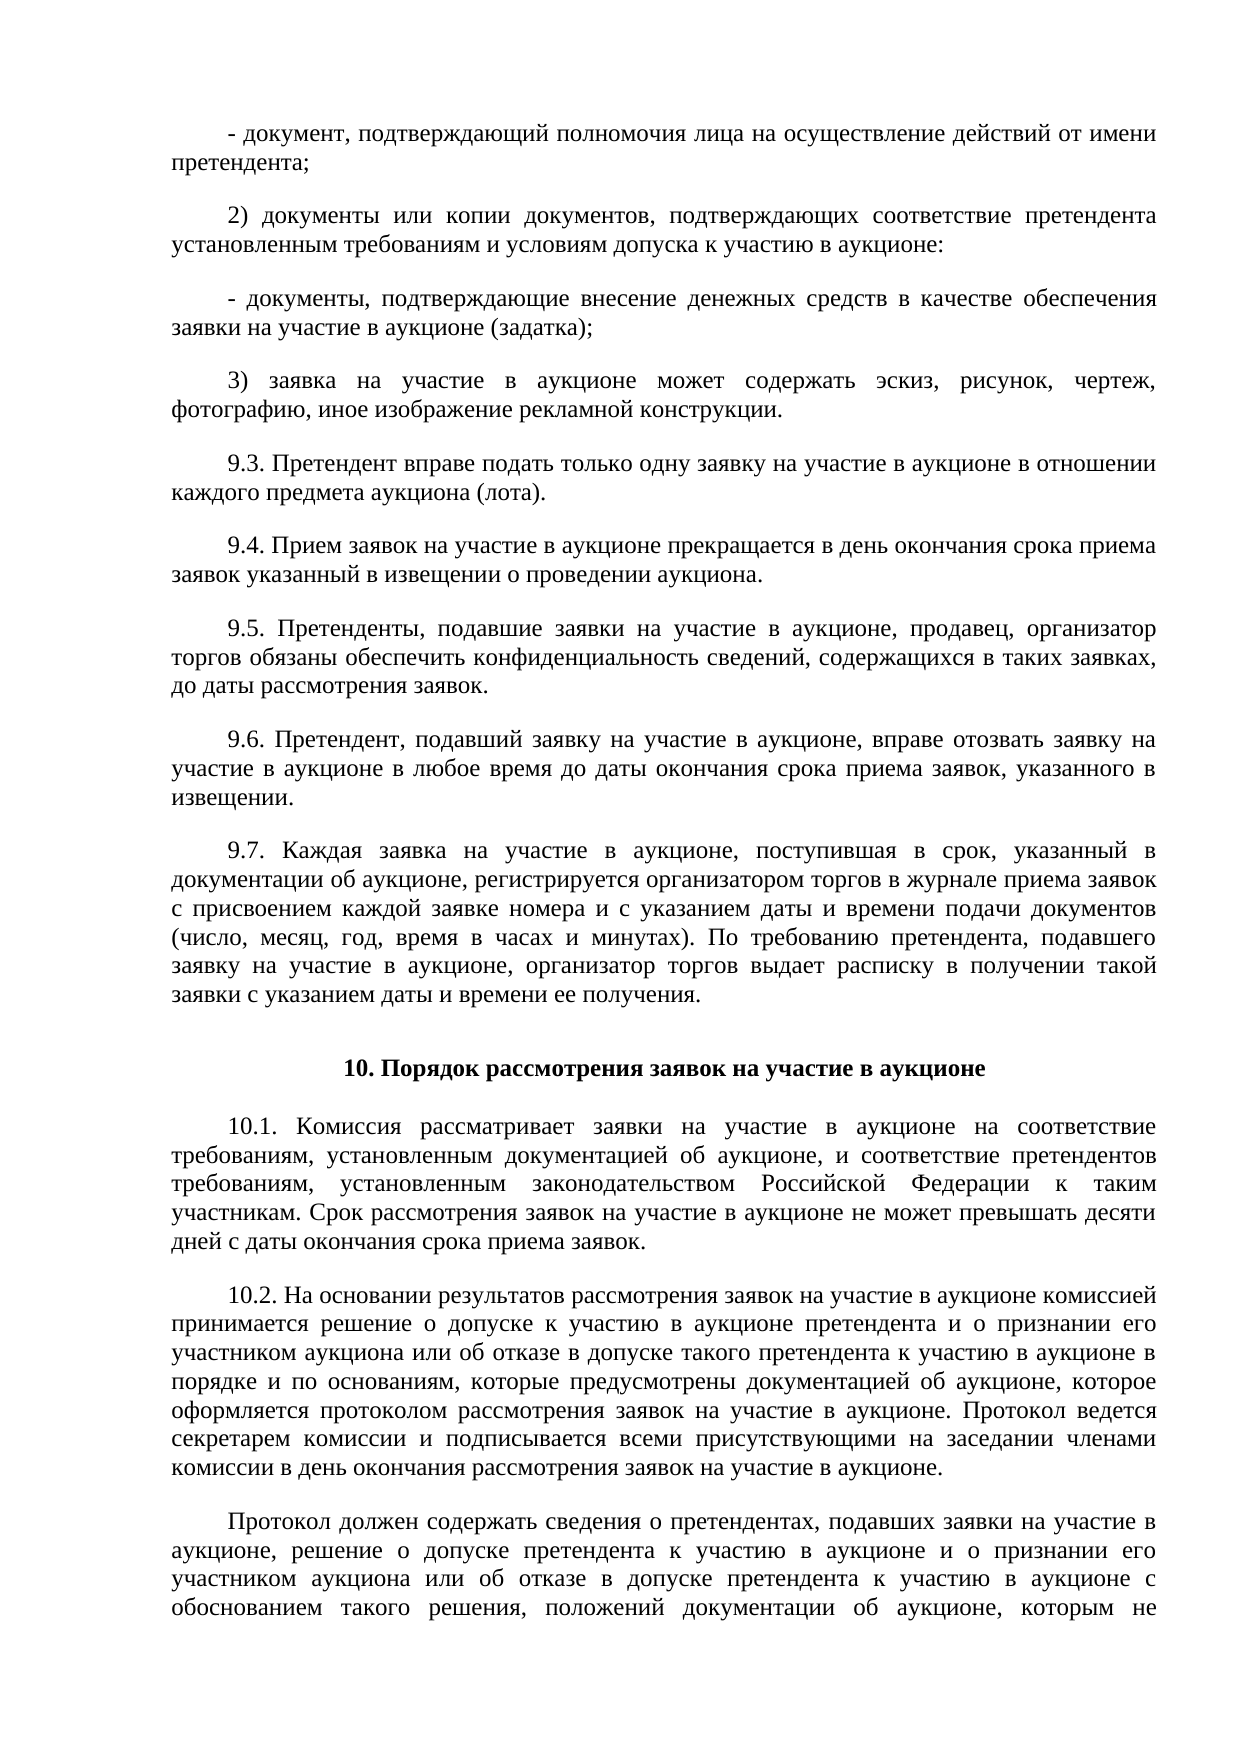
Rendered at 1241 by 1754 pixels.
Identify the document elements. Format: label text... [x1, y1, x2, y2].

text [171, 1506, 1157, 1621]
text 9.4. Прием заявок на участие в аукционе прекращается в день окончания срока приема заявок указанный в извещении о проведении аукциона. [171, 531, 1157, 588]
text 2) документы или копии документов, подтверждающих соответствие претендента установленным требованиям и условиям допуска к участию в аукционе: [171, 201, 1157, 258]
text 3) заявка на участие в аукционе может содержать эскиз, рисунок, чертеж, фотографию, иное изображение рекламной конструкции. [171, 366, 1157, 423]
text 9.7. Каждая заявка на участие в аукционе, поступившая в срок, указанный в документации об аукционе, регистрируется организатором торгов в журнале приема заявок с присвоением каждой заявке номера и с указанием даты и времени подачи документов (число, месяц, год, время в часах и минутах). По требованию претендента, подавшего заявку на участие в аукционе, организатор торгов выдает расписку в получении такой заявки с указанием даты и времени ее получения. [171, 836, 1157, 1008]
text 9.3. Претендент вправе подать только одну заявку на участие в аукционе в отношении каждого предмета аукциона (лота). [171, 448, 1157, 506]
title 10. Порядок рассмотрения заявок на участие в аукционе [171, 1053, 1157, 1082]
text - документы, подтверждающие внесение денежных средств в качестве обеспечения заявки на участие в аукционе (задатка); [171, 283, 1157, 341]
text - документ, подтверждающий полномочия лица на осуществление действий от имени претендента; [171, 118, 1157, 176]
text 9.6. Претендент, подавший заявку на участие в аукционе, вправе отозвать заявку на участие в аукционе в любое время до даты окончания срока приема заявок, указанного в извещении. [171, 724, 1157, 811]
text 9.5. Претенденты, подавшие заявки на участие в аукционе, продавец, организатор торгов обязаны обеспечить конфиденциальность сведений, содержащихся в таких заявках, до даты рассмотрения заявок. [171, 613, 1157, 699]
text 10.2. На основании результатов рассмотрения заявок на участие в аукционе комиссией принимается решение о допуске к участию в аукционе претендента и о признании его участником аукциона или об отказе в допуске такого претендента к участию в аукционе в порядке и по основаниям, которые предусмотрены документацией об аукционе, которое оформляется протоколом рассмотрения заявок на участие в аукционе. Протокол ведется секретарем комиссии и подписывается всеми присутствующими на заседании членами комиссии в день окончания рассмотрения заявок на участие в аукционе. [171, 1280, 1157, 1481]
text 10.1. Комиссия рассматривает заявки на участие в аукционе на соответствие требованиям, установленным документацией об аукционе, и соответствие претендентов требованиям, установленным законодательством Российской Федерации к таким участникам. Срок рассмотрения заявок на участие в аукционе не может превышать десяти дней с даты окончания срока приема заявок. [171, 1111, 1157, 1255]
